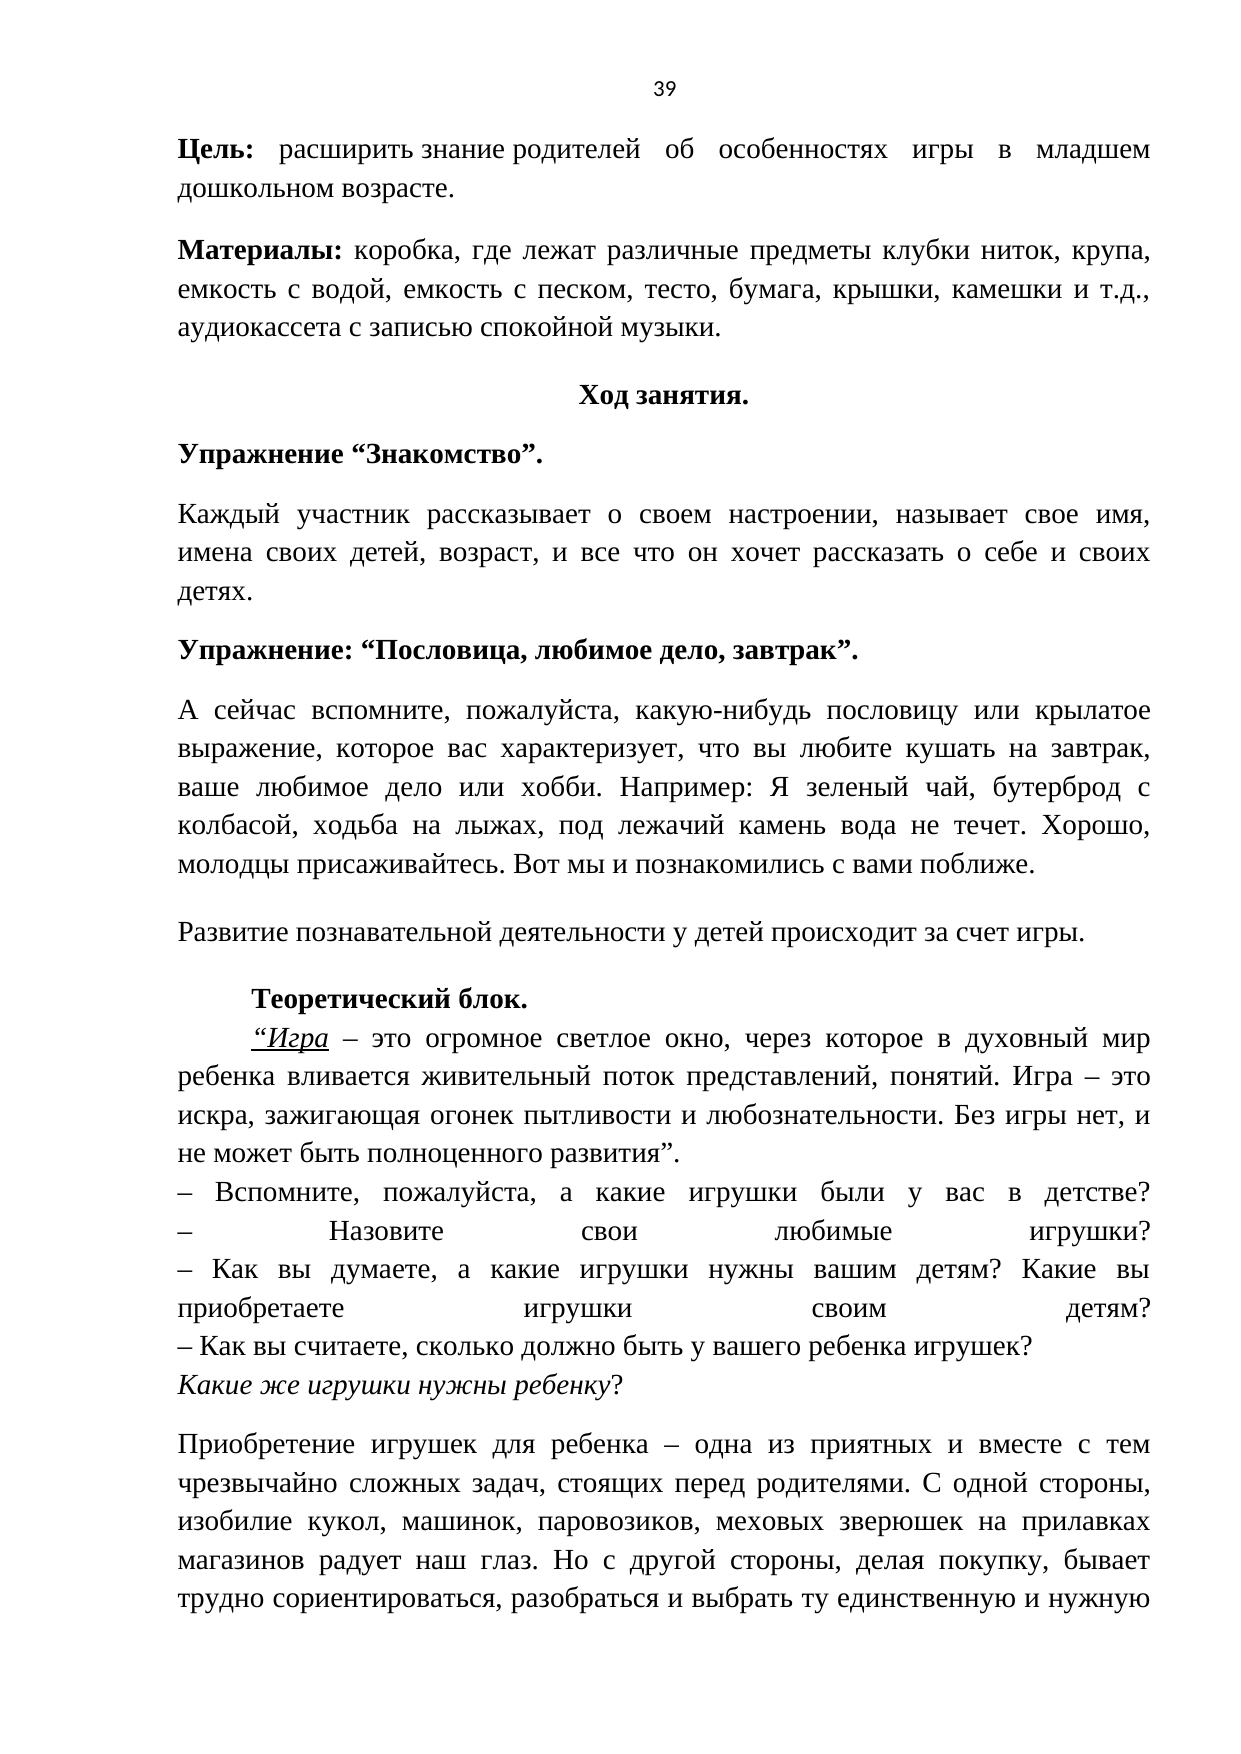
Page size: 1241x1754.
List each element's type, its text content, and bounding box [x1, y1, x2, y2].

text Развитие познавательной деятельности у детей происходит за счет игры. [177, 914, 1152, 947]
text Цель: расширить знание родителей об особенностях игры в младшем дошкольном возрасте. [177, 127, 1152, 203]
text Какие же игрушки нужны ребенку? [177, 1367, 1152, 1400]
text “Игра – это огромное светлое окно, через которое в духовный мир ребенка вливается живительный поток представлений, понятий. Игра – это искра, зажигающая огонек пытливости и любознательности. Без игры нет, и не может быть полноценного развития”. [177, 1020, 1152, 1169]
text Ход занятия. [177, 377, 1152, 411]
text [177, 1426, 1152, 1614]
text – Вспомните, пожалуйста, а какие игрушки были у вас в детстве? – Назовите свои любимые игрушки? – Как вы думаете, а какие игрушки нужны вашим детям? Какие вы приобретаете игрушки своим детям? – Как вы считаете, сколько должно быть у вашего ребенка игрушек? [177, 1174, 1152, 1362]
text Упражнение: “Пословица, любимое дело, завтрак”. [177, 632, 1152, 666]
text Каждый участник рассказывает о своем настроении, называет свое имя, имена своих детей, возраст, и все что он хочет рассказать о себе и своих детях. [177, 496, 1152, 607]
text Теоретический блок. [177, 981, 1152, 1015]
text Упражнение “Знакомство”. [177, 437, 1152, 470]
text А сейчас вспомните, пожалуйста, какую-нибудь пословицу или крылатое выражение, которое вас характеризует, что вы любите кушать на завтрак, ваше любимое дело или хобби. Например: Я зеленый чай, бутерброд с колбасой, ходьба на лыжах, под лежачий камень вода не течет. Хорошо, молодцы присаживайтесь. Вот мы и познакомились с вами поближе. [177, 692, 1152, 879]
text Материалы: коробка, где лежат различные предметы клубки ниток, крупа, емкость с водой, емкость с песком, тесто, бумага, крышки, камешки и т.д., аудиокассета с записью спокойной музыки. [177, 232, 1152, 343]
